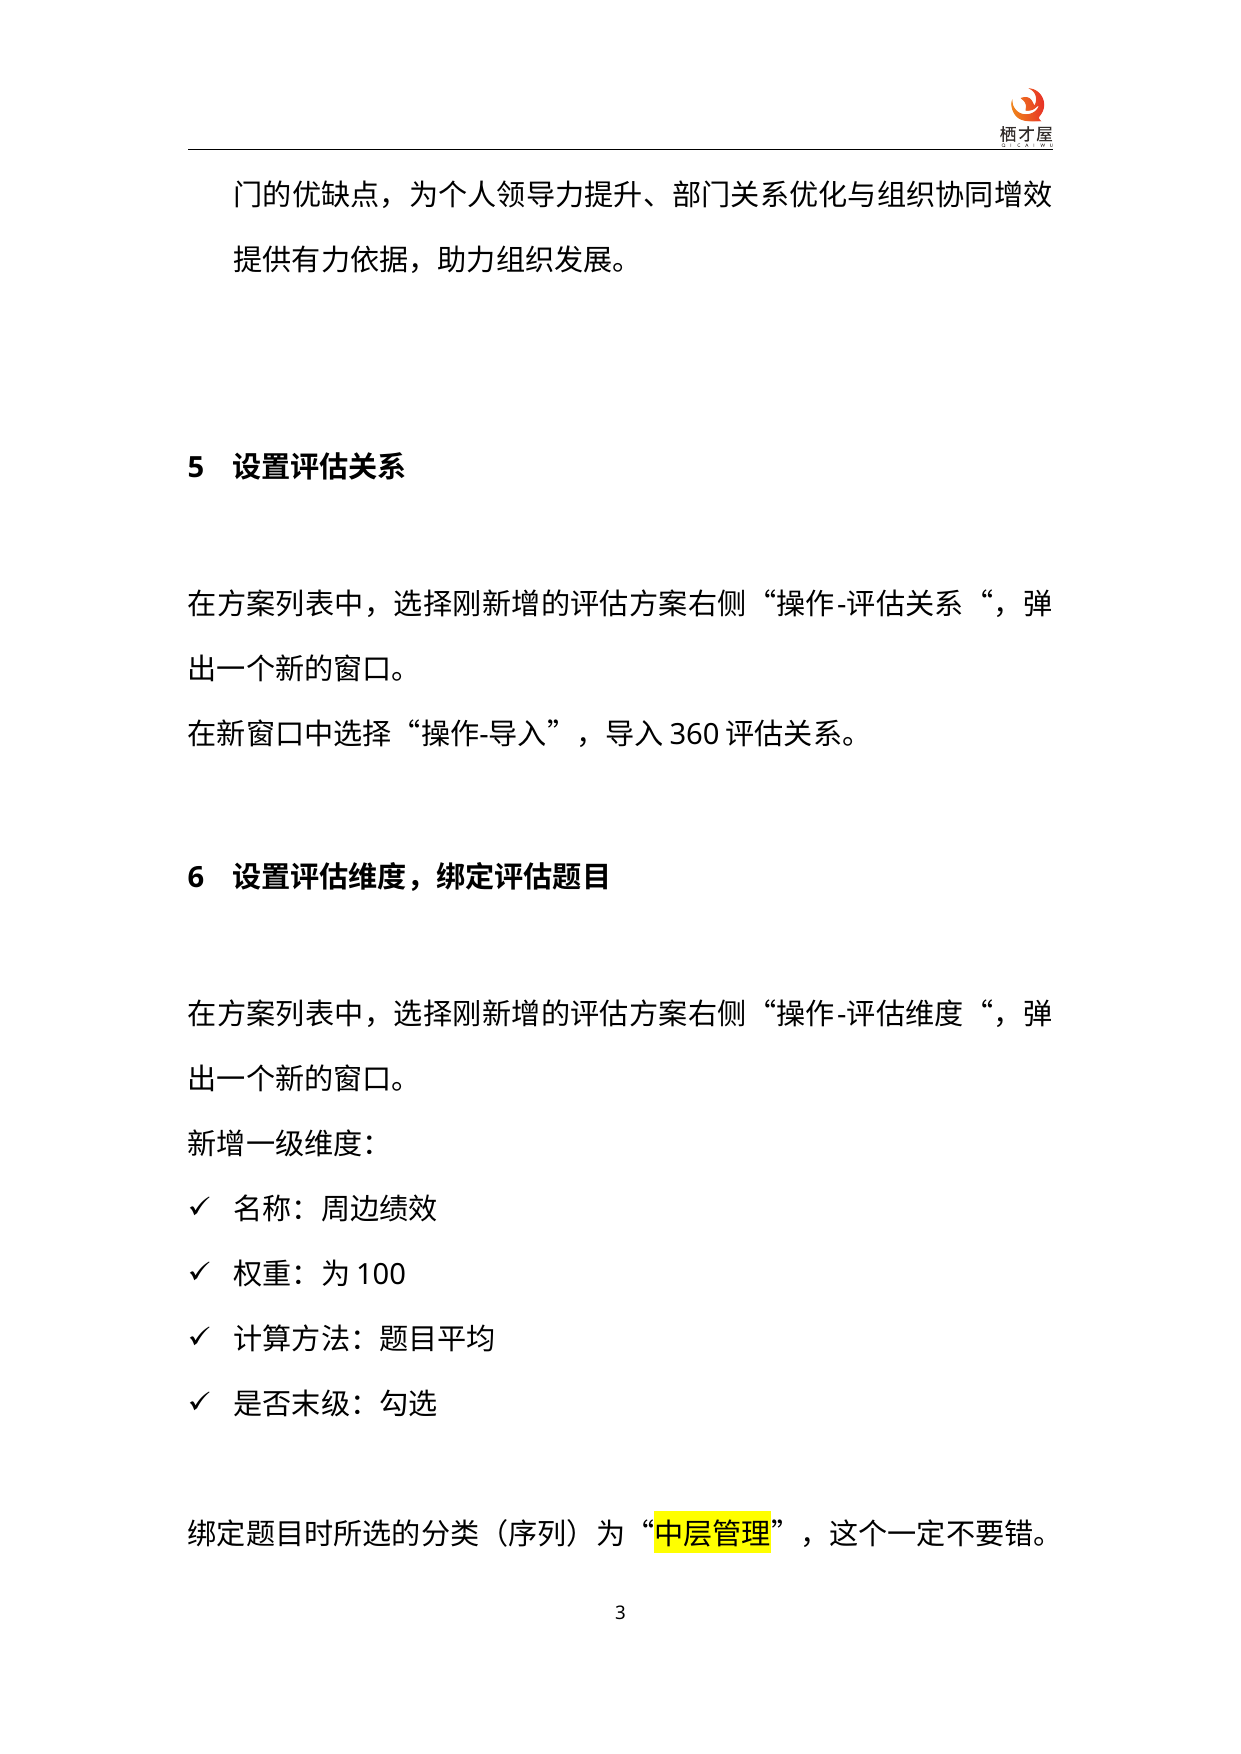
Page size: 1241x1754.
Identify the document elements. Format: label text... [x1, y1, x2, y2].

picture [1000, 88, 1053, 147]
text 新增一级维度： [187, 1109, 1053, 1174]
subtitle 设置评估维度，绑定评估题目 [187, 842, 1053, 907]
subtitle 设置评估关系 [187, 432, 1053, 497]
text 在方案列表中，选择刚新增的评估方案右侧“操作-评估维度“，弹出一个新的窗口。 [187, 979, 1053, 1109]
list 权重：为100 [187, 1239, 1053, 1304]
list 计算方法：题目平均 [187, 1304, 1053, 1369]
list 是否末级：勾选 [187, 1369, 1053, 1434]
text 欢迎您参与本次部门周边绩效360度评估。本次针对各部门周边绩效360度评估意义重大。被评估对象为各部门负责人，代表本部门接受其他部门评估。通过本次周边绩效评估，发现各部门的优缺点，为个人领导力提升、部门关系优化与组织协同增效提供有力依据，助力组织发展。 [233, 160, 1053, 290]
list 名称：周边绩效 [187, 1174, 1053, 1239]
text 在新窗口中选择“操作-导入”，导入360评估关系。 [187, 699, 1053, 764]
text 绑定题目时所选的分类（序列）为“中层管理”，这个一定不要错。 [187, 1499, 1053, 1564]
text 在方案列表中，选择刚新增的评估方案右侧“操作-评估关系“，弹出一个新的窗口。 [187, 569, 1053, 699]
